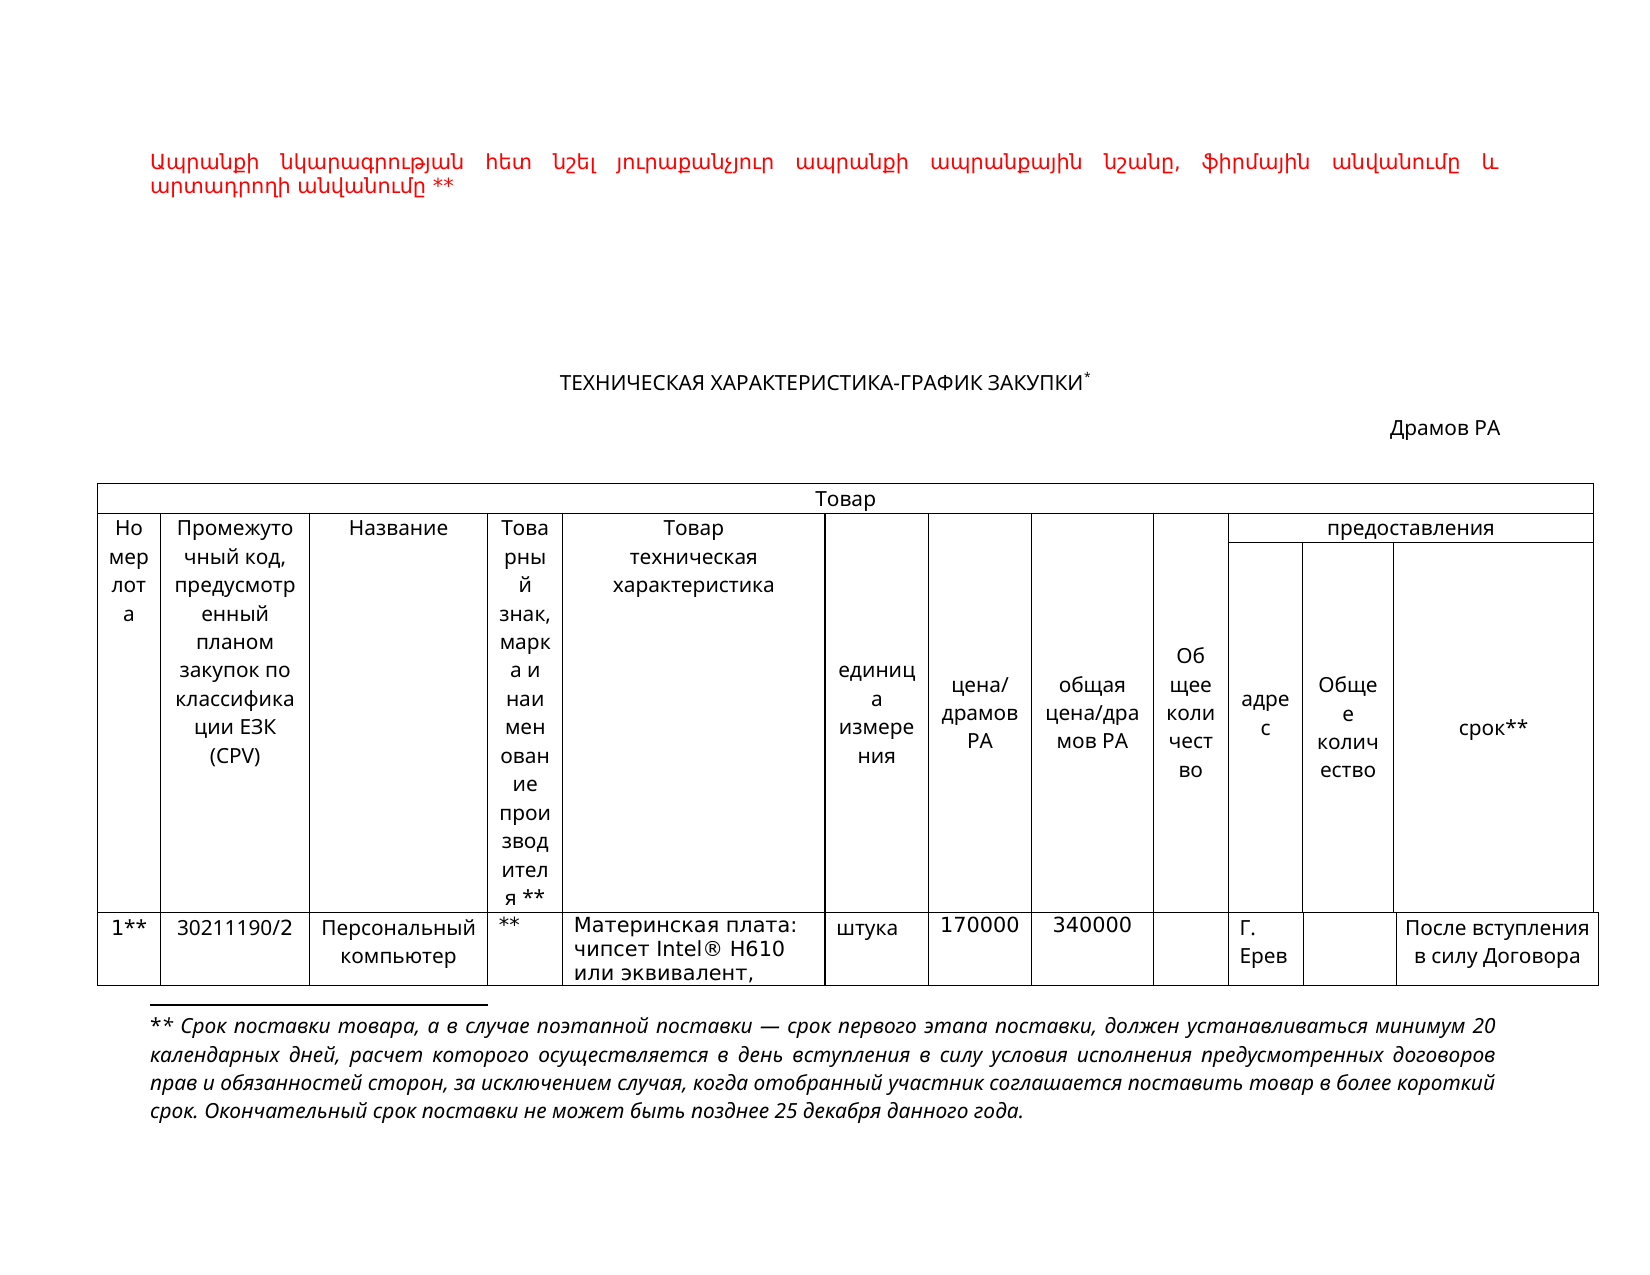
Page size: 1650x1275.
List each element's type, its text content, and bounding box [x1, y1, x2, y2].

table_cell 340000 [1032, 913, 1153, 985]
table_cell Номер лота [98, 514, 160, 912]
table_cell 2 [1154, 913, 1228, 985]
table_cell общая цена/драмов РА [1032, 514, 1153, 912]
table_cell Промежуточный код, предусмотренный планом закупок по классификации ЕЗК (CPV) [161, 514, 309, 912]
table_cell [1397, 913, 1598, 985]
table_cell 30211190/2 [161, 913, 309, 985]
table_cell срок** [1394, 543, 1593, 912]
table_cell цена/драмов РА [929, 514, 1031, 912]
table_cell Название [310, 514, 487, 912]
table_cell штука [826, 913, 928, 985]
table_cell 170000 [929, 913, 1031, 985]
table_cell Общее количество [1154, 514, 1228, 912]
text Ապրանքի նկարագրության հետ նշել յուրաքանչյուր ապրանքի ապրանքային նշանը, ֆիրմային անվանումը և արտադրողի անվանումը ** [150, 150, 1500, 198]
table_cell Товарный знак, марка и наименование производителя ** [488, 514, 562, 912]
table_cell 2 [1304, 913, 1396, 985]
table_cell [563, 913, 824, 985]
table_cell единица измерения [826, 514, 928, 912]
table_cell Общее количество [1303, 543, 1393, 912]
table_cell ** [488, 913, 562, 985]
text ТЕХНИЧЕСКАЯ ХАРАКТЕРИСТИКА-ГРАФИК ЗАКУПКИ* [150, 368, 1500, 397]
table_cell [1229, 913, 1303, 985]
table_cell Товар техническая характеристика [563, 514, 824, 912]
text Драмов РА [150, 413, 1500, 442]
table_cell адрес [1229, 543, 1302, 912]
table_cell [310, 913, 487, 985]
table_header Товар [98, 484, 1593, 512]
table_cell 1** [98, 913, 160, 985]
table_cell предоставления [1229, 514, 1593, 542]
